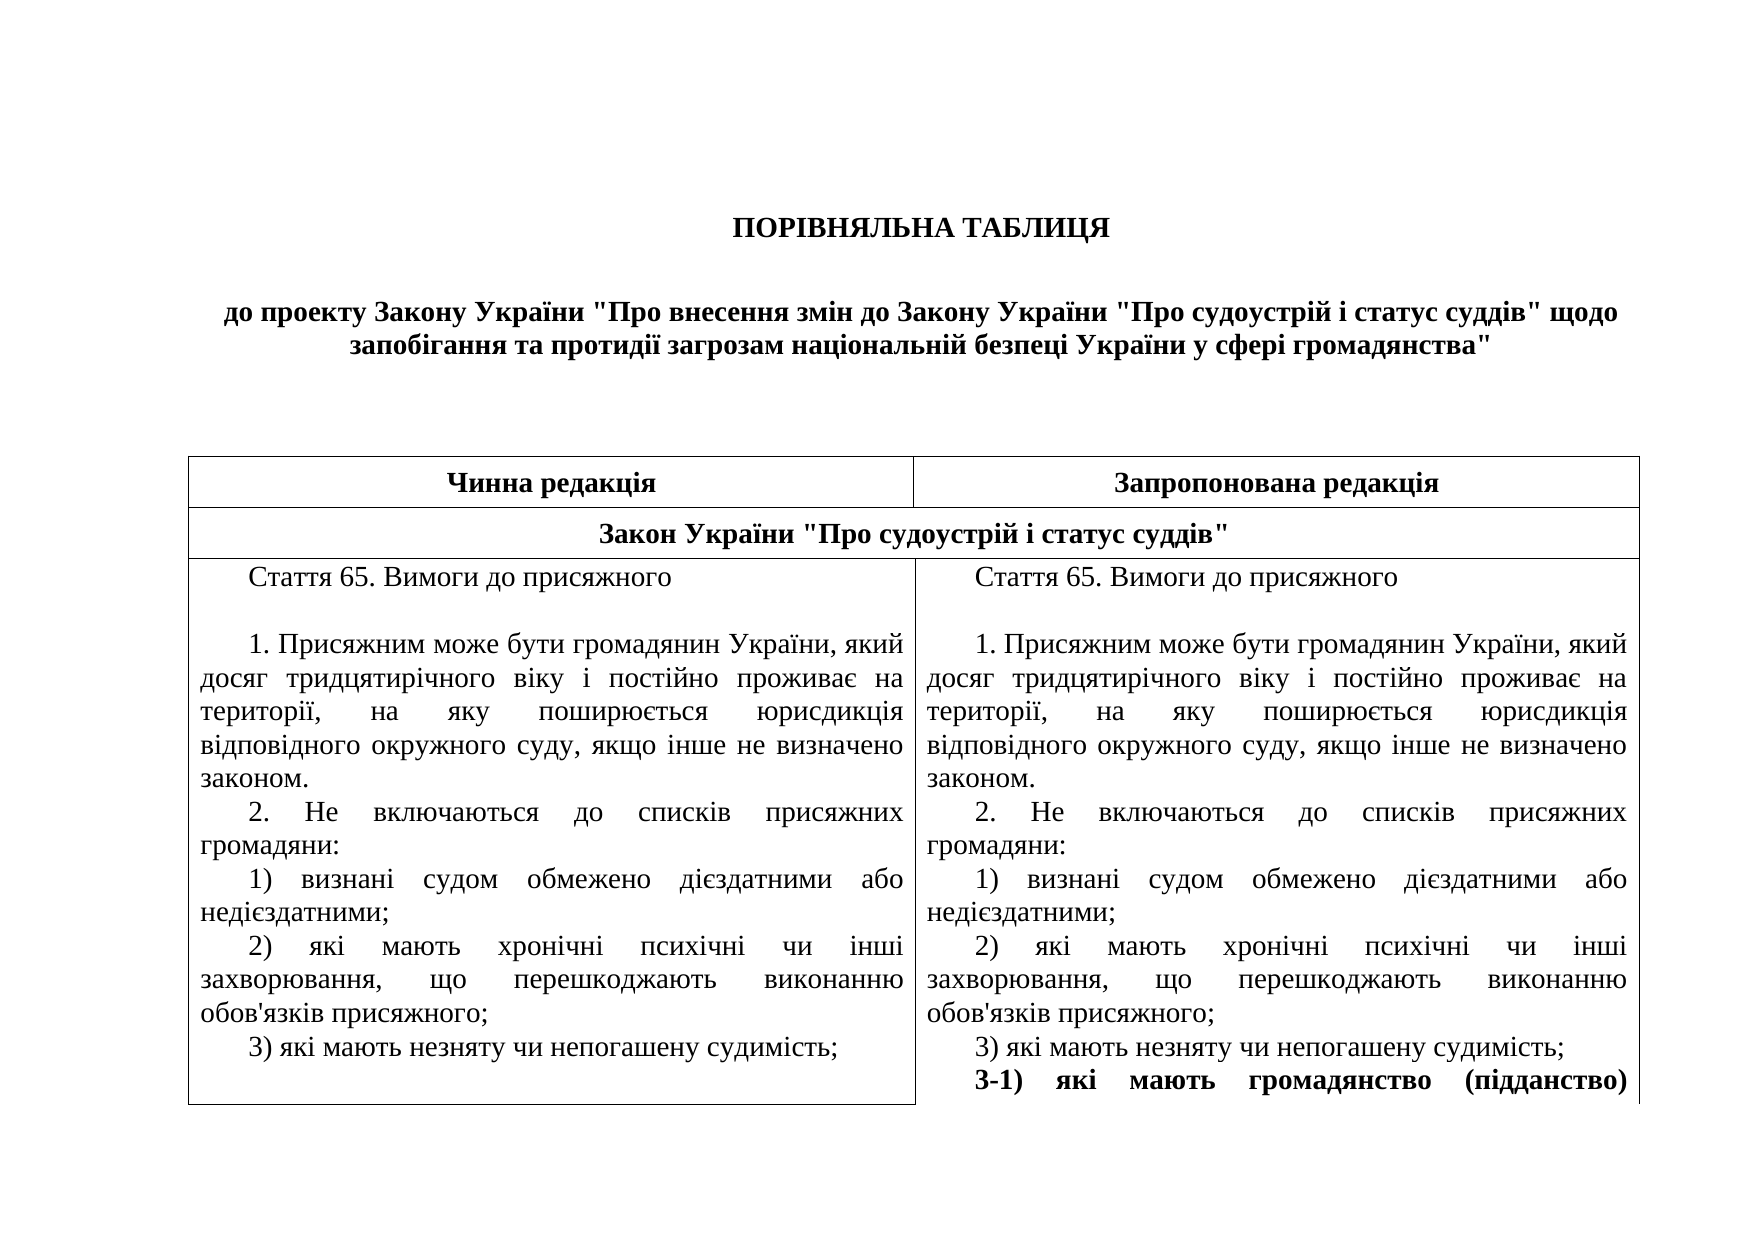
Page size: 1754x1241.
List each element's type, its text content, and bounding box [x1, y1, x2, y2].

table_header Чинна редакція [189, 457, 913, 507]
table_cell Закон України "Про судоустрій і статус суддів" [189, 508, 1639, 558]
table_header Запропонована редакція [914, 457, 1639, 507]
text ПОРІВНЯЛЬНА ТАБЛИЦЯ [177, 210, 1665, 244]
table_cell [916, 559, 1639, 1104]
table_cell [189, 559, 915, 1104]
text до проекту Закону України "Про внесення змін до Закону України "Про судоустрій і статус суддів" щодо запобігання та протидії загрозам національній безпеці України у сфері громадянства" [177, 294, 1665, 361]
